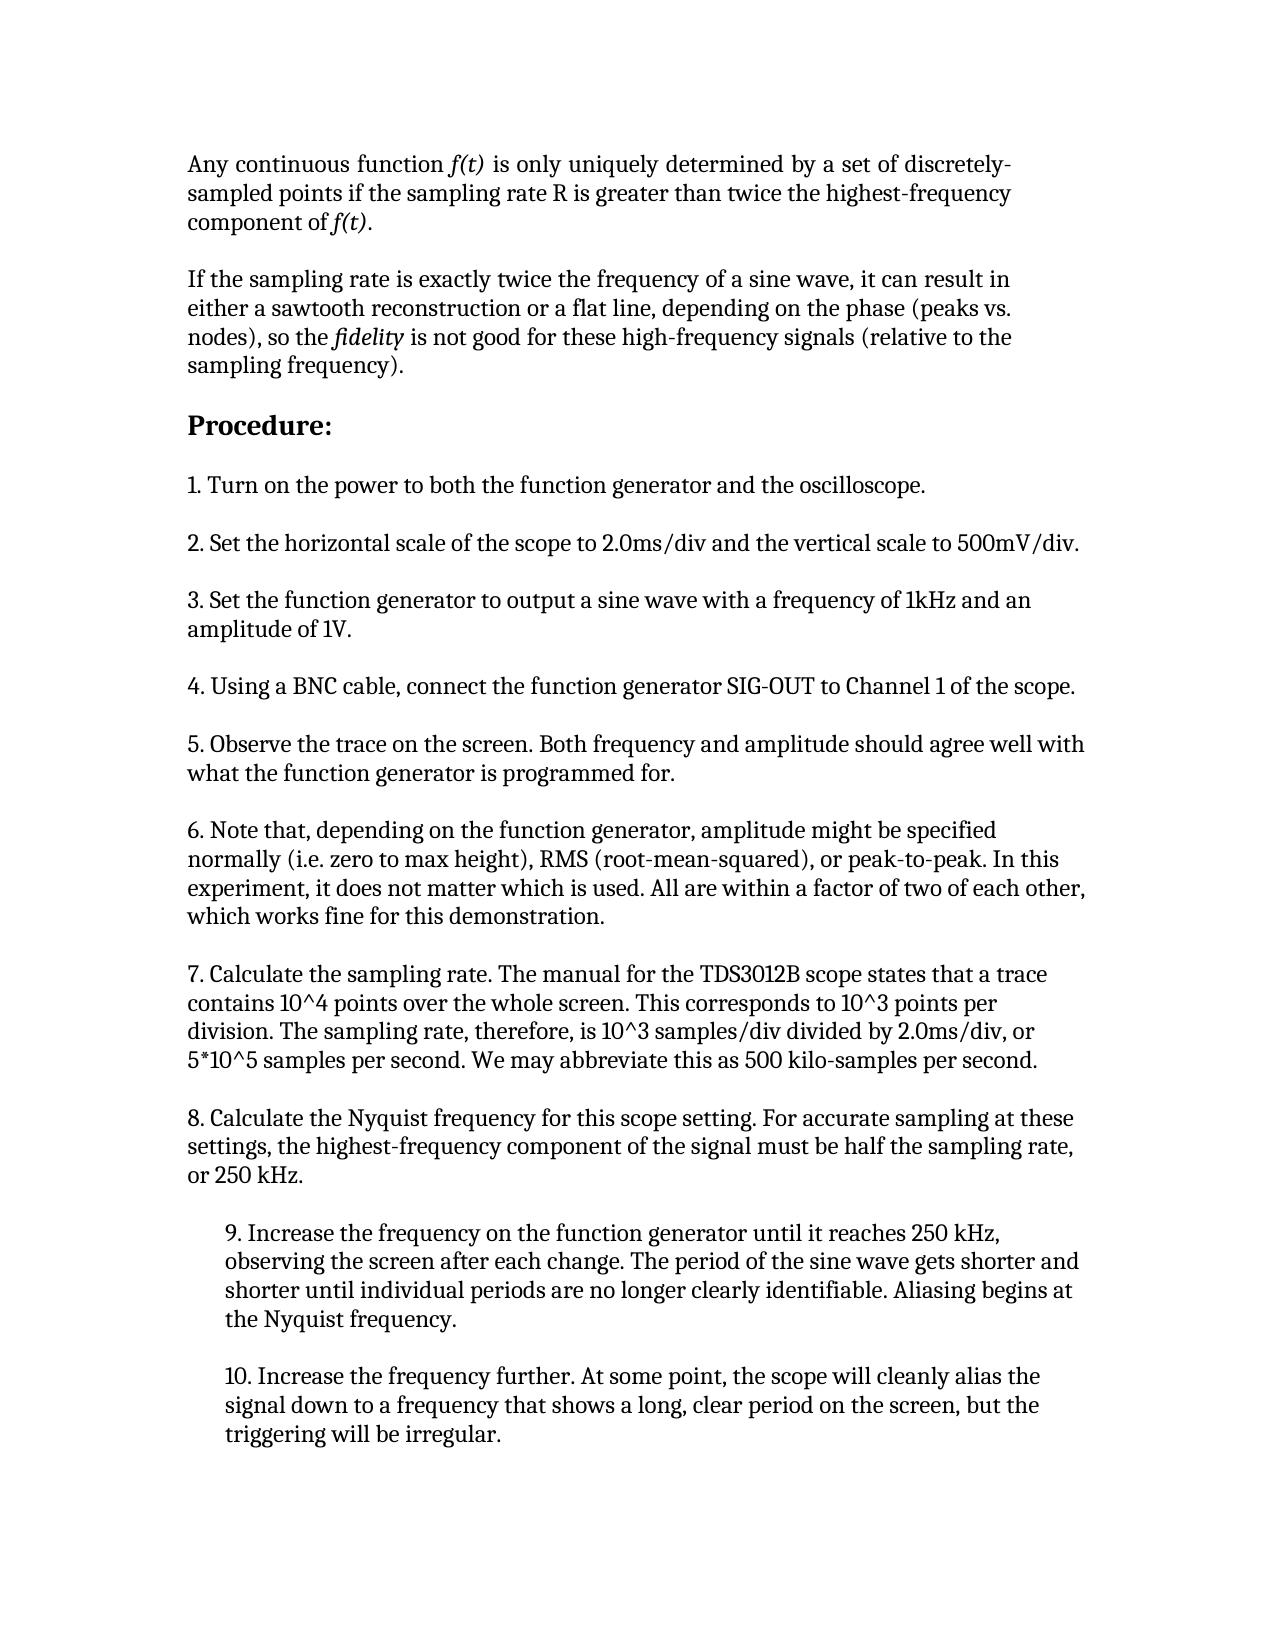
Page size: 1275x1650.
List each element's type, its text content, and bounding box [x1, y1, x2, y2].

text If the sampling rate is exactly twice the frequency of a sine wave, it can result in either a sawtooth reconstruction or a flat line, depending on the phase (peaks vs. nodes), so the fidelity is not good for these high-frequency signals (relative to the sampling frequency). [187, 265, 1012, 380]
text 8. Calculate the Nyquist frequency for this scope setting. For accurate sampling at these settings, the highest-frequency component of the signal must be half the sampling rate, or 250 kHz. [187, 1103, 1087, 1218]
text 9. Increase the frequency on the function generator until it reaches 250 kHz, observing the screen after each change. The period of the sine wave gets shorter and shorter until individual periods are no longer clearly identifiable. Aliasing begins at the Nyquist frequency. [225, 1218, 1087, 1362]
text Any continuous function f(t) is only uniquely determined by a set of discretely-sampled points if the sampling rate R is greater than twice the highest-frequency component of f(t). [187, 150, 1012, 236]
text 2. Set the horizontal scale of the scope to 2.0ms/div and the vertical scale to 500mV/div. [187, 528, 1087, 586]
text 3. Set the function generator to output a sine wave with a frequency of 1kHz and an amplitude of 1V. [187, 586, 1087, 672]
text 4. Using a BNC cable, connect the function generator SIG-OUT to Channel 1 of the scope. 5. Observe the trace on the screen. Both frequency and amplitude should agree well with what the function generator is programmed for. 6. Note that, depending on the function generator, amplitude might be specified normally (i.e. zero to max height), RMS (root-mean-squared), or peak-to-peak. In this experiment, it does not matter which is used. All are within a factor of two of each other, which works fine for this demonstration. [187, 672, 1087, 960]
text 10. Increase the frequency further. At some point, the scope will cleanly alias the signal down to a frequency that shows a long, clear period on the screen, but the triggering will be irregular. [225, 1362, 1087, 1477]
text 1. Turn on the power to both the function generator and the oscilloscope. [187, 471, 1087, 528]
text Procedure: [187, 409, 1087, 442]
text 7. Calculate the sampling rate. The manual for the TDS3012B scope states that a trace contains 10^4 points over the whole screen. This corresponds to 10^3 points per division. The sampling rate, therefore, is 10^3 samples/div divided by 2.0ms/div, or 5*10^5 samples per second. We may abbreviate this as 500 kilo-samples per second. [187, 960, 1087, 1103]
